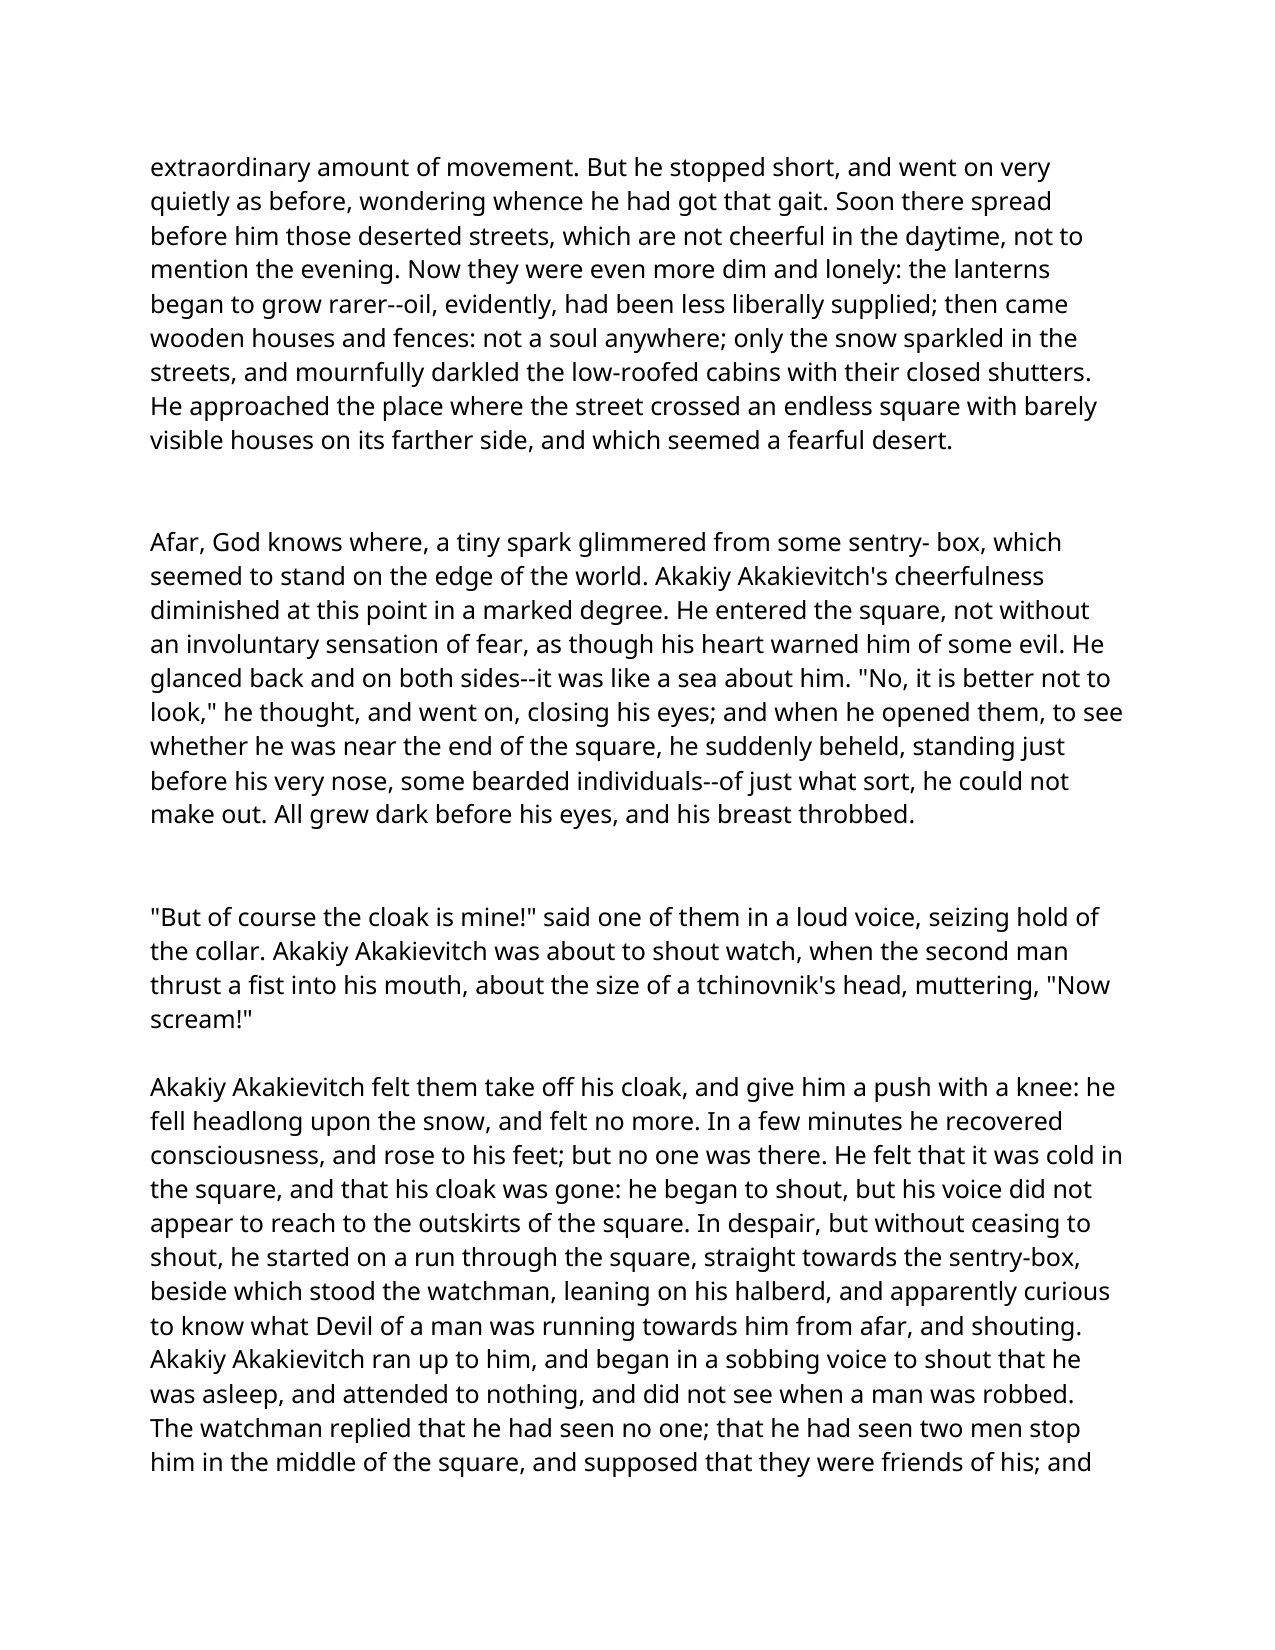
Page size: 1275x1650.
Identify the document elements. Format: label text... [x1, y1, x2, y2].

text Afar, God knows where, a tiny spark glimmered from some sentry- box, which seemed to stand on the edge of the world. Akakiy Akakievitch's cheerfulness diminished at this point in a marked degree. He entered the square, not without an involuntary sensation of fear, as though his heart warned him of some evil. He glanced back and on both sides--it was like a sea about him. "No, it is better not to look," he thought, and went on, closing his eyes; and when he opened them, to see whether he was near the end of the square, he suddenly beheld, standing just before his very nose, some bearded individuals--of just what sort, he could not make out. All grew dark before his eyes, and his breast throbbed. [150, 525, 1125, 831]
text "But of course the cloak is mine!" said one of them in a loud voice, seizing hold of the collar. Akakiy Akakievitch was about to shout watch, when the second man thrust a fist into his mouth, about the size of a tchinovnik's head, muttering, "Now scream!" [150, 899, 1125, 1036]
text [150, 1070, 1125, 1478]
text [150, 150, 1125, 457]
